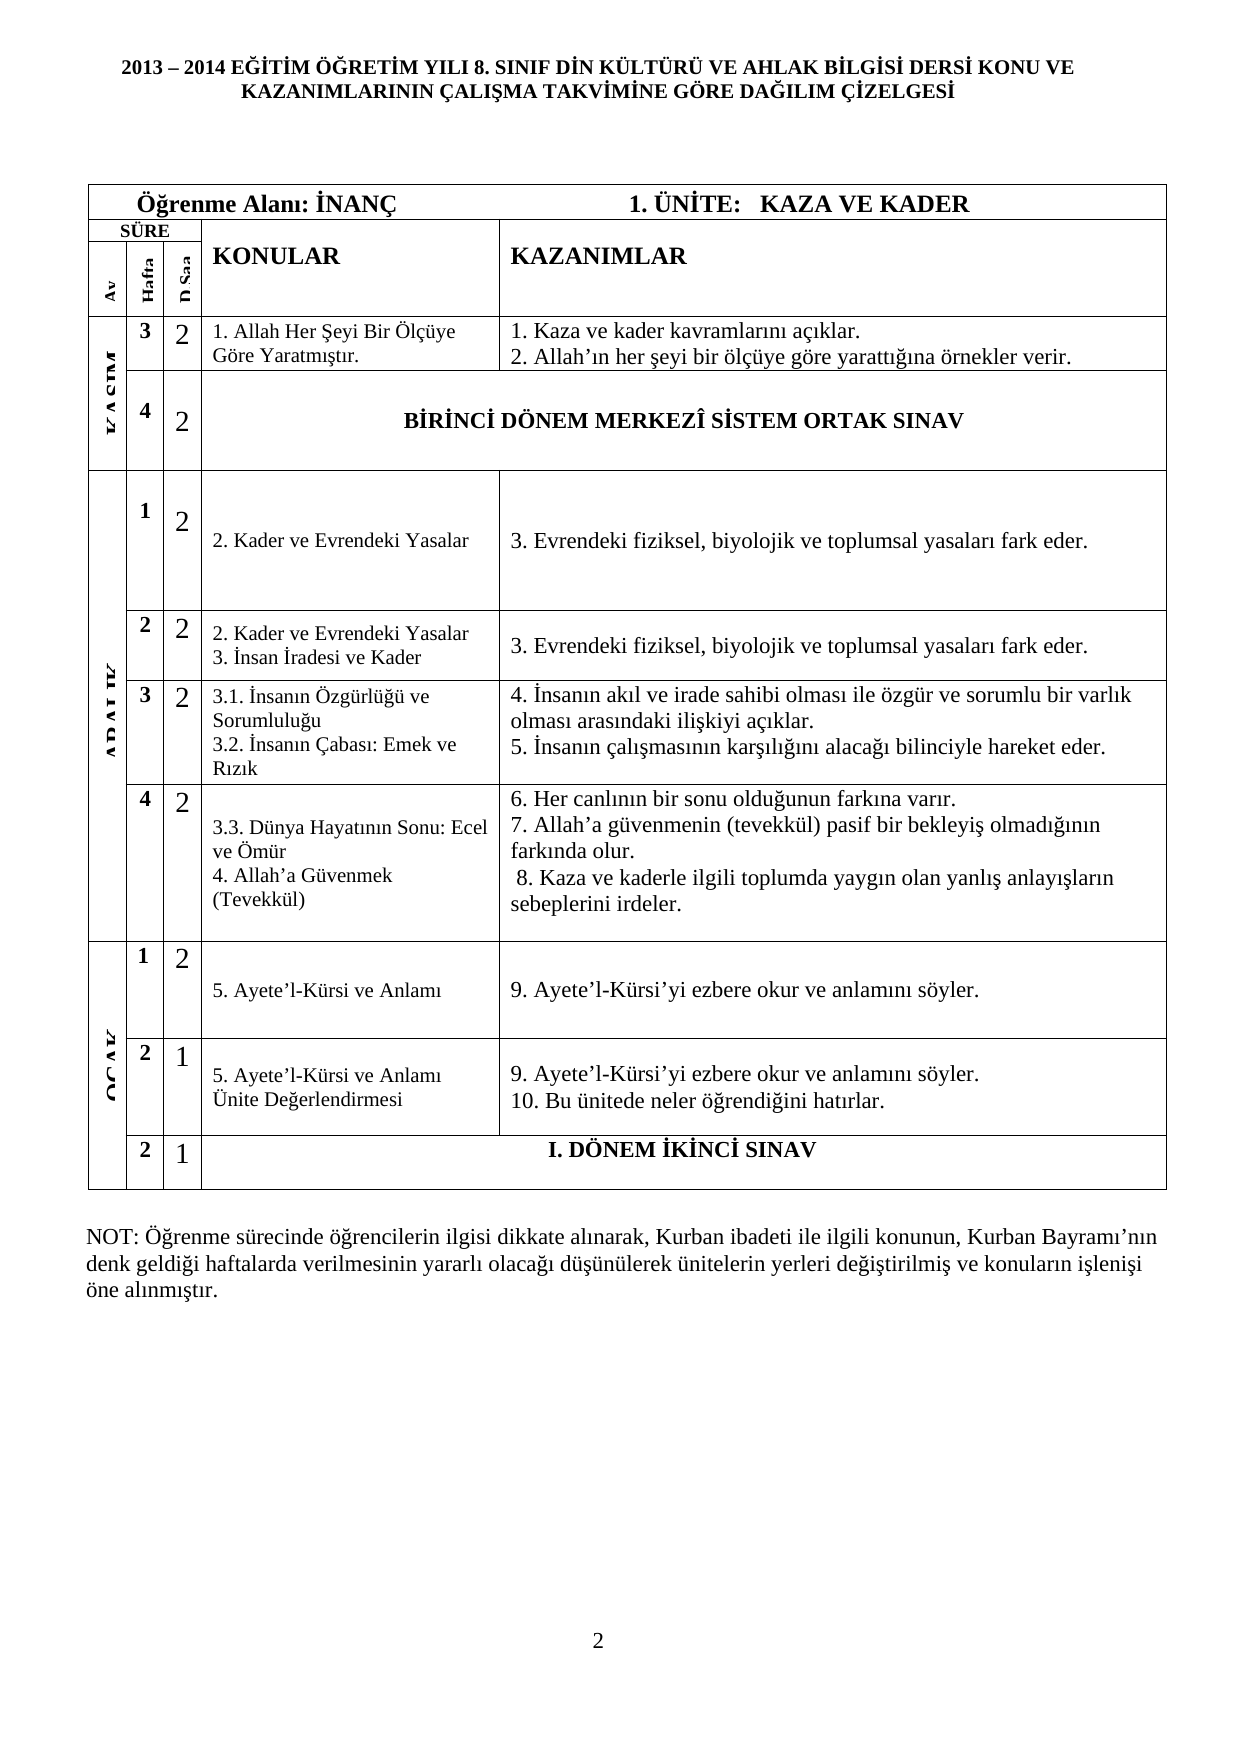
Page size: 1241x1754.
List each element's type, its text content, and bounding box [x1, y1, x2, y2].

table_cell KASIM [89, 317, 126, 470]
table_cell 2 [164, 371, 201, 470]
table_cell 4. İnsanın akıl ve irade sahibi olması ile özgür ve sorumlu bir varlık olması arasındaki ilişkiyi açıklar. 5. İnsanın çalışmasının karşılığını alacağı bilinciyle hareket eder. [500, 681, 1166, 784]
table_cell I. DÖNEM İKİNCİ SINAV [202, 1136, 1166, 1189]
table_cell 4 [127, 371, 163, 470]
table_cell 5. Ayete’l-Kürsi ve Anlamı [202, 942, 499, 1038]
table_cell 1. Kaza ve kader kavramlarını açıklar. 2. Allah’ın her şeyi bir ölçüye göre yarattığına örnekler verir. [500, 317, 1166, 369]
table_cell 2 [164, 785, 201, 941]
table_cell KAZANIMLAR [500, 220, 1166, 316]
table_header Öğrenme Alanı: İNANÇ 1. ÜNİTE: KAZA VE KADER [89, 185, 1166, 218]
table_cell 2. Kader ve Evrendeki Yasalar [202, 471, 499, 610]
table_cell 2 [164, 942, 201, 1038]
table_cell 1 [164, 1136, 201, 1189]
table_cell 4 [127, 785, 163, 941]
table_cell D.Saati [164, 242, 201, 316]
table_cell 1 [127, 942, 163, 1038]
table_cell Hafta [127, 242, 163, 316]
table_cell 2 [164, 611, 201, 679]
table_cell 3 [127, 681, 163, 784]
table_cell 2. Kader ve Evrendeki Yasalar 3. İnsan İradesi ve Kader [202, 611, 499, 679]
table_cell 3 [127, 317, 163, 369]
table_cell Ay [89, 242, 126, 316]
table_cell 3. Evrendeki fiziksel, biyolojik ve toplumsal yasaları fark eder. [500, 471, 1166, 610]
table_cell 2 [164, 681, 201, 784]
table_cell 1 [164, 1039, 201, 1135]
table_cell 6. Her canlının bir sonu olduğunun farkına varır. 7. Allah’a güvenmenin (tevekkül) pasif bir bekleyiş olmadığının farkında olur. 8. Kaza ve kaderle ilgili toplumda yaygın olan yanlış anlayışların sebeplerini irdeler. [500, 785, 1166, 941]
table_cell 3. Evrendeki fiziksel, biyolojik ve toplumsal yasaları fark eder. [500, 611, 1166, 679]
table_cell SÜRE [89, 220, 201, 241]
table_cell 9. Ayete’l-Kürsi’yi ezbere okur ve anlamını söyler. [500, 942, 1166, 1038]
table_cell 9. Ayete’l-Kürsi’yi ezbere okur ve anlamını söyler. 10. Bu ünitede neler öğrendiğini hatırlar. [500, 1039, 1166, 1135]
table_cell 2 [164, 471, 201, 610]
table_cell 2 [127, 1039, 163, 1135]
table_cell 5. Ayete’l-Kürsi ve Anlamı Ünite Değerlendirmesi [202, 1039, 499, 1135]
table_cell 3.1. İnsanın Özgürlüğü ve Sorumluluğu 3.2. İnsanın Çabası: Emek ve Rızık [202, 681, 499, 784]
table_cell 1. Allah Her Şeyi Bir Ölçüye Göre Yaratmıştır. [202, 317, 499, 369]
table_cell 2 [127, 611, 163, 679]
table_cell 3.3. Dünya Hayatının Sonu: Ecel ve Ömür 4. Allah’a Güvenmek (Tevekkül) [202, 785, 499, 941]
table_cell 2 [127, 1136, 163, 1189]
table_cell OCAK [89, 942, 126, 1189]
table_cell 2 [164, 317, 201, 369]
table_cell BİRİNCİ DÖNEM MERKEZÎ SİSTEM ORTAK SINAV [202, 371, 1166, 470]
text NOT: Öğrenme sürecinde öğrencilerin ilgisi dikkate alınarak, Kurban ibadeti ile ilgili konunun, Kurban Bayramı’nın denk geldiği haftalarda verilmesinin yararlı olacağı düşünülerek ünitelerin yerleri değiştirilmiş ve konuların işlenişi öne alınmıştır. [86, 1223, 1167, 1302]
table_cell KONULAR [202, 220, 499, 316]
table_cell ARALIK [89, 471, 126, 941]
table_cell 1 [127, 471, 163, 610]
